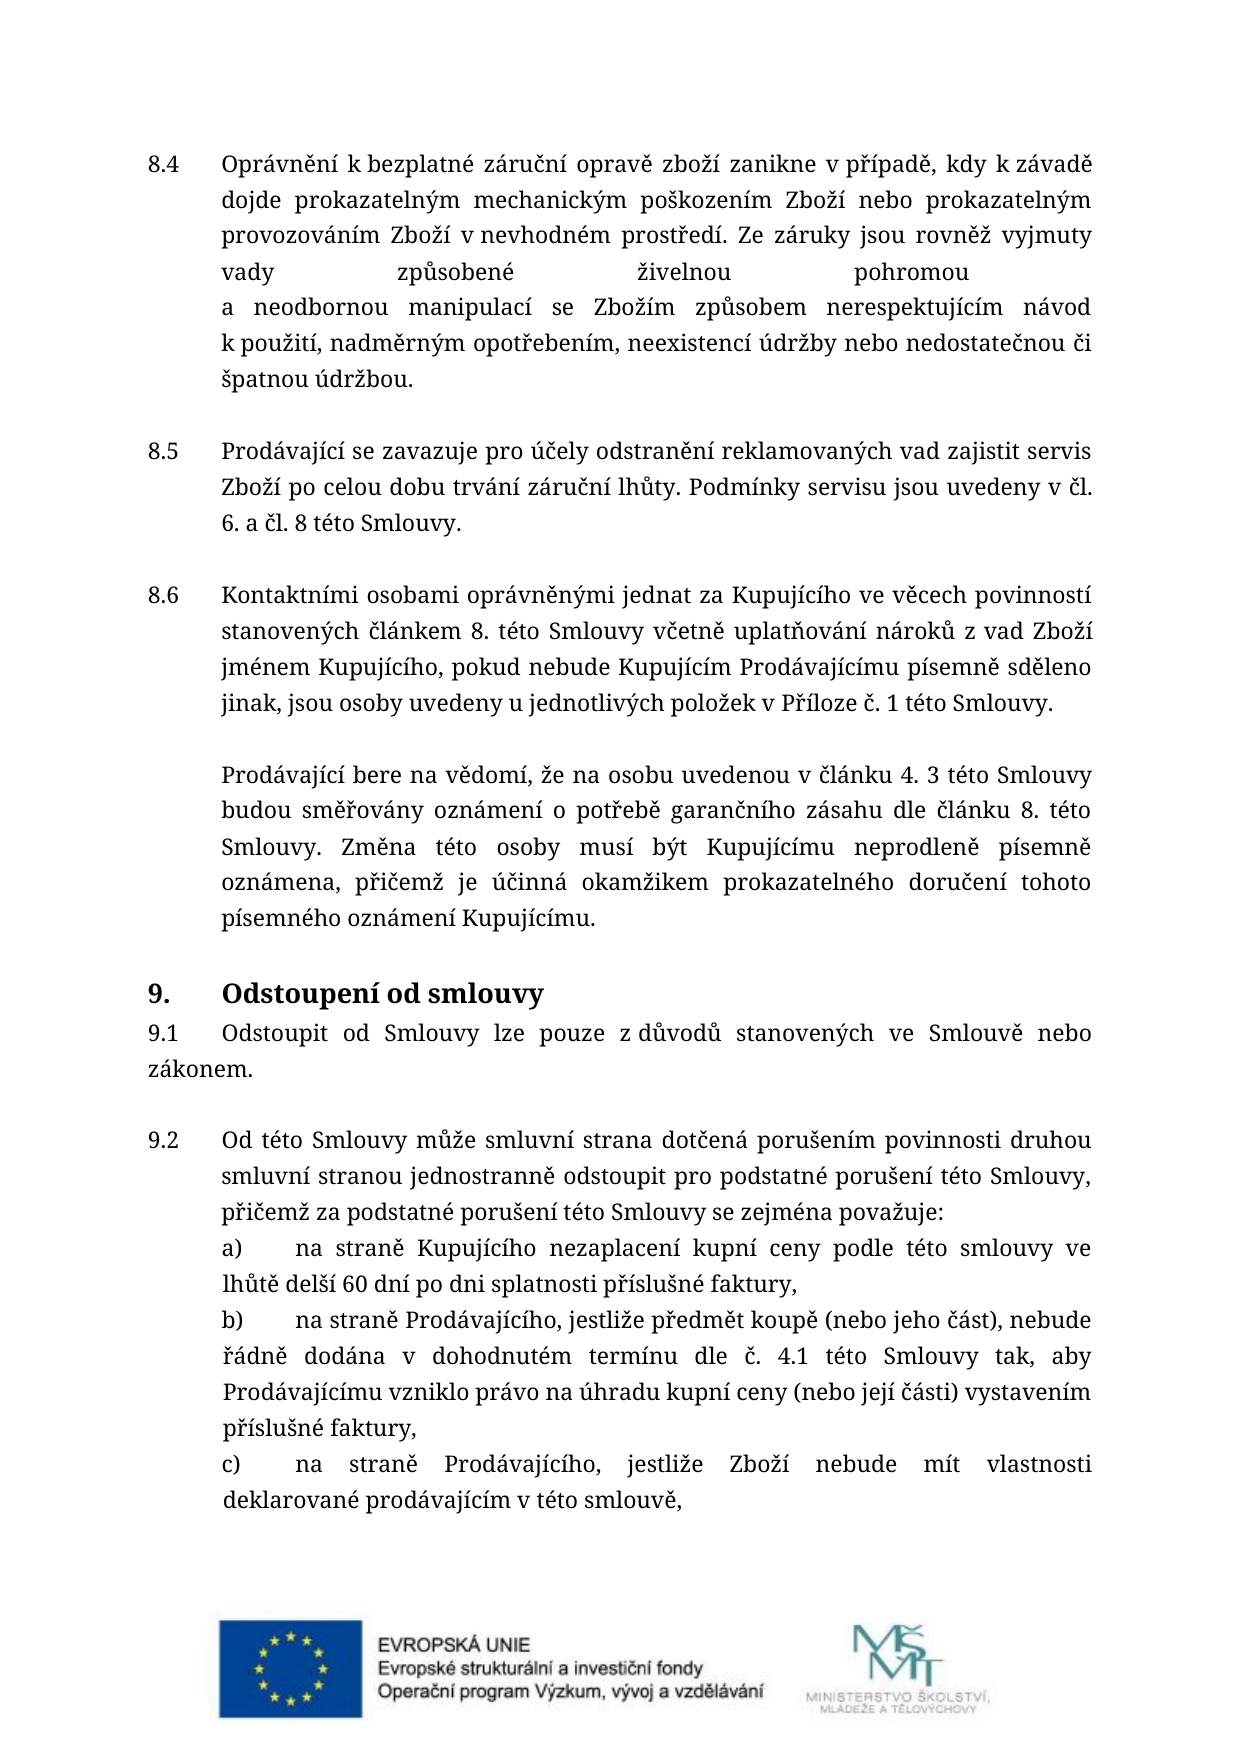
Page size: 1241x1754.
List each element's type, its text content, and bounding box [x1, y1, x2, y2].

text 9.1 Odstoupit od Smlouvy lze pouze z důvodů stanovených ve Smlouvě nebo zákonem. [148, 1017, 1093, 1084]
list na straně Kupujícího nezaplacení kupní ceny podle této smlouvy ve lhůtě delší 60 dní po dni splatnosti příslušné faktury, [221, 1232, 1093, 1299]
text 8.6 Kontaktními osobami oprávněnými jednat za Kupujícího ve věcech povinností stanovených článkem 8. této Smlouvy včetně uplatňování nároků z vad Zboží jménem Kupujícího, pokud nebude Kupujícím Prodávajícímu písemně sděleno jinak, jsou osoby uvedeny u jednotlivých položek v Příloze č. 1 této Smlouvy. [148, 579, 1093, 718]
text 9.2 Od této Smlouvy může smluvní strana dotčená porušením povinnosti druhou smluvní stranou jednostranně odstoupit pro podstatné porušení této Smlouvy, přičemž za podstatné porušení této Smlouvy se zejména považuje: [148, 1124, 1093, 1227]
list na straně Prodávajícího, jestliže Zboží nebude mít vlastnosti deklarované prodávajícím v této smlouvě, [221, 1448, 1093, 1515]
text Prodávající bere na vědomí, že na osobu uvedenou v článku 4. 3 této Smlouvy budou směřovány oznámení o potřebě garančního zásahu dle článku 8. této Smlouvy. Změna této osoby musí být Kupujícímu neprodleně písemně oznámena, přičemž je účinná okamžikem prokazatelného doručení tohoto písemného oznámení Kupujícímu. [221, 758, 1093, 933]
picture [147, 1572, 1068, 1754]
text 8.4 Oprávnění k bezplatné záruční opravě zboží zanikne v případě, kdy k závadě dojde prokazatelným mechanickým poškozením Zboží nebo prokazatelným provozováním Zboží v nevhodném prostředí. Ze záruky jsou rovněž vyjmuty vady způsobené živelnou pohromou a neodbornou manipulací se Zbožím způsobem nerespektujícím návod k použití, nadměrným opotřebením, neexistencí údržby nebo nedostatečnou či špatnou údržbou. [148, 148, 1093, 394]
text 9. Odstoupení od smlouvy [148, 974, 1093, 1011]
text 8.5 Prodávající se zavazuje pro účely odstranění reklamovaných vad zajistit servis Zboží po celou dobu trvání záruční lhůty. Podmínky servisu jsou uvedeny v čl. 6. a čl. 8 této Smlouvy. [148, 435, 1093, 538]
list na straně Prodávajícího, jestliže předmět koupě (nebo jeho část), nebude řádně dodána v dohodnutém termínu dle č. 4.1 této Smlouvy tak, aby Prodávajícímu vzniklo právo na úhradu kupní ceny (nebo její části) vystavením příslušné faktury, [221, 1304, 1093, 1443]
